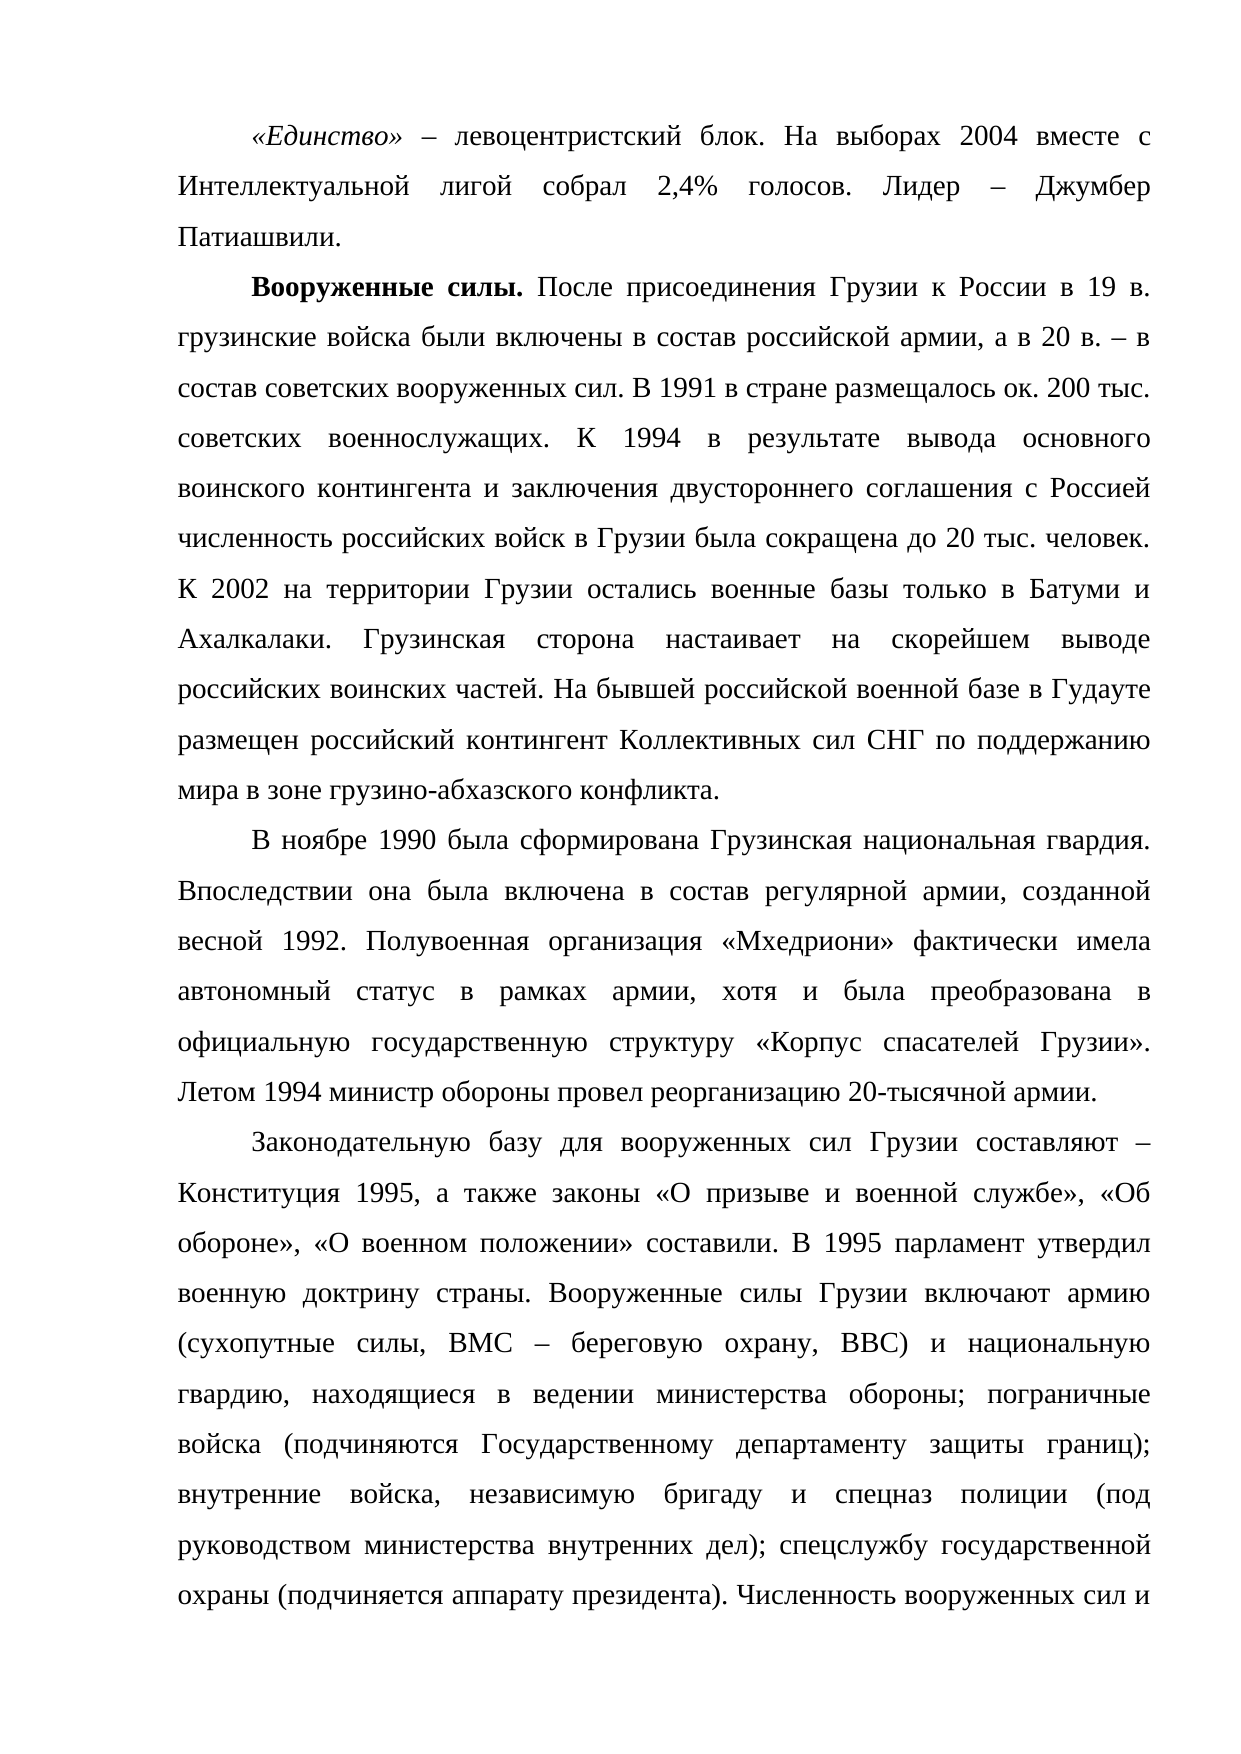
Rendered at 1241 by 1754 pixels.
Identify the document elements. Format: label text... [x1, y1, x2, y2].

text Вооруженные силы. После присоединения Грузии к России в 19 в. грузинские войска были включены в состав российской армии, а в 20 в. – в состав советских вооруженных сил. В 1991 в стране размещалось ок. 200 тыс. советских военнослужащих. К 1994 в результате вывода основного воинского контингента и заключения двустороннего соглашения с Россией численность российских войск в Грузии была сокращена до 20 тыс. человек. К 2002 на территории Грузии остались военные базы только в Батуми и Ахалкалаки. Грузинская сторона настаивает на скорейшем выводе российских воинских частей. На бывшей российской военной базе в Гудауте размещен российский контингент Коллективных сил СНГ по поддержанию мира в зоне грузино-абхазского конфликта. [177, 269, 1152, 806]
text «Единство» – левоцентристский блок. На выборах 2004 вместе с Интеллектуальной лигой собрал 2,4% голосов. Лидер – Джумбер Патиашвили. [177, 118, 1152, 252]
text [177, 1124, 1152, 1611]
text В ноябре 1990 была сформирована Грузинская национальная гвардия. Впоследствии она была включена в состав регулярной армии, созданной весной 1992. Полувоенная организация «Мхедриони» фактически имела автономный статус в рамках армии, хотя и была преобразована в официальную государственную структуру «Корпус спасателей Грузии». Летом 1994 министр обороны провел реорганизацию 20-тысячной армии. [177, 822, 1152, 1108]
